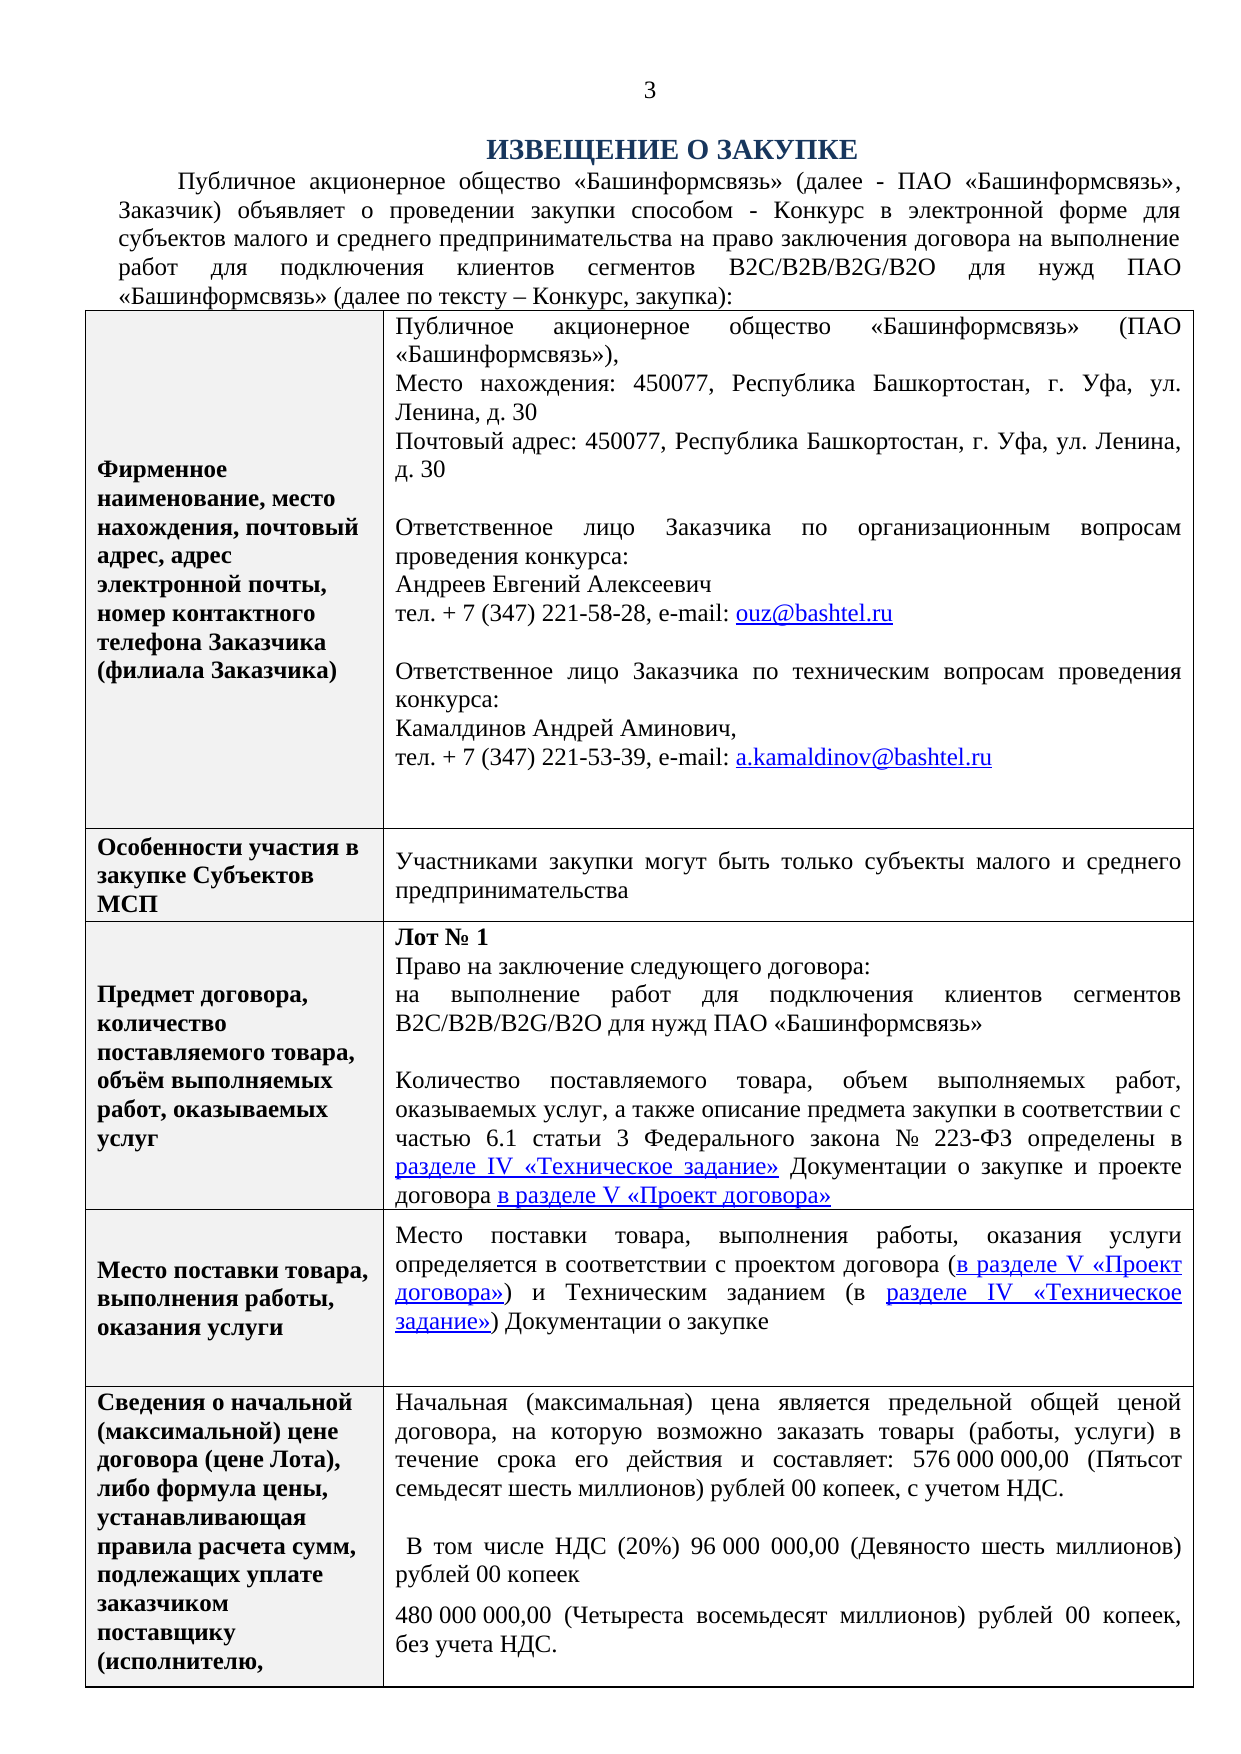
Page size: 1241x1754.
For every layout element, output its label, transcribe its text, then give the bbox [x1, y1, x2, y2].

table_header Публичное акционерное общество «Башинформсвязь» (ПАО «Башинформсвязь»), Место нахождения: 450077, Республика Башкортостан, г. Уфа, ул. Ленина, д. 30 Почтовый адрес: 450077, Республика Башкортостан, г. Уфа, ул. Ленина, д. 30 Ответственное лицо Заказчика по организационным вопросам проведения конкурса: Андреев Евгений Алексеевич тел. + 7 (347) 221-58-28, e-mail: ouz@bashtel.ru Ответственное лицо Заказчика по техническим вопросам проведения конкурса: Камалдинов Андрей Аминович, тел. + 7 (347) 221-53-39, e-mail: a.kamaldinov@bashtel.ru [384, 311, 1193, 828]
table_cell Место поставки товара, выполнения работы, оказания услуги [86, 1210, 383, 1386]
table_cell Лот № 1 Право на заключение следующего договора: на выполнение работ для подключения клиентов сегментов B2C/B2B/B2G/B2O для нужд ПАО «Башинформсвязь» Количество поставляемого товара, объем выполняемых работ, оказываемых услуг, а также описание предмета закупки в соответствии с частью 6.1 статьи 3 Федерального закона № 223-ФЗ определены в разделе IV «Техническое задание» Документации о закупке и проекте договора в разделе V «Проект договора» [384, 922, 1193, 1209]
text ИЗВЕЩЕНИЕ О ЗАКУПКЕ [163, 132, 1181, 166]
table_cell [86, 1387, 383, 1686]
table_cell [384, 1387, 1193, 1686]
table_cell Предмет договора, количество поставляемого товара, объём выполняемых работ, оказываемых услуг [86, 922, 383, 1209]
text Публичное акционерное общество «Башинформсвязь» (далее - ПАО «Башинформсвязь», Заказчик) объявляет о проведении закупки способом - Конкурс в электронной форме для субъектов малого и среднего предпринимательства на право заключения договора на выполнение работ для подключения клиентов сегментов B2C/B2B/B2G/B2O для нужд ПАО «Башинформсвязь» (далее по тексту – Конкурс, закупка): [118, 166, 1181, 310]
table_cell Место поставки товара, выполнения работы, оказания услуги определяется в соответствии с проектом договора (в разделе V «Проект договора») и Техническим заданием (в разделе IV «Техническое задание») Документации о закупке [384, 1210, 1193, 1386]
table_cell Особенности участия в закупке Субъектов МСП [86, 829, 383, 921]
table_cell Участниками закупки могут быть только субъекты малого и среднего предпринимательства [384, 829, 1193, 921]
table_header Фирменное наименование, место нахождения, почтовый адрес, адрес электронной почты, номер контактного телефона Заказчика (филиала Заказчика) [86, 311, 383, 828]
